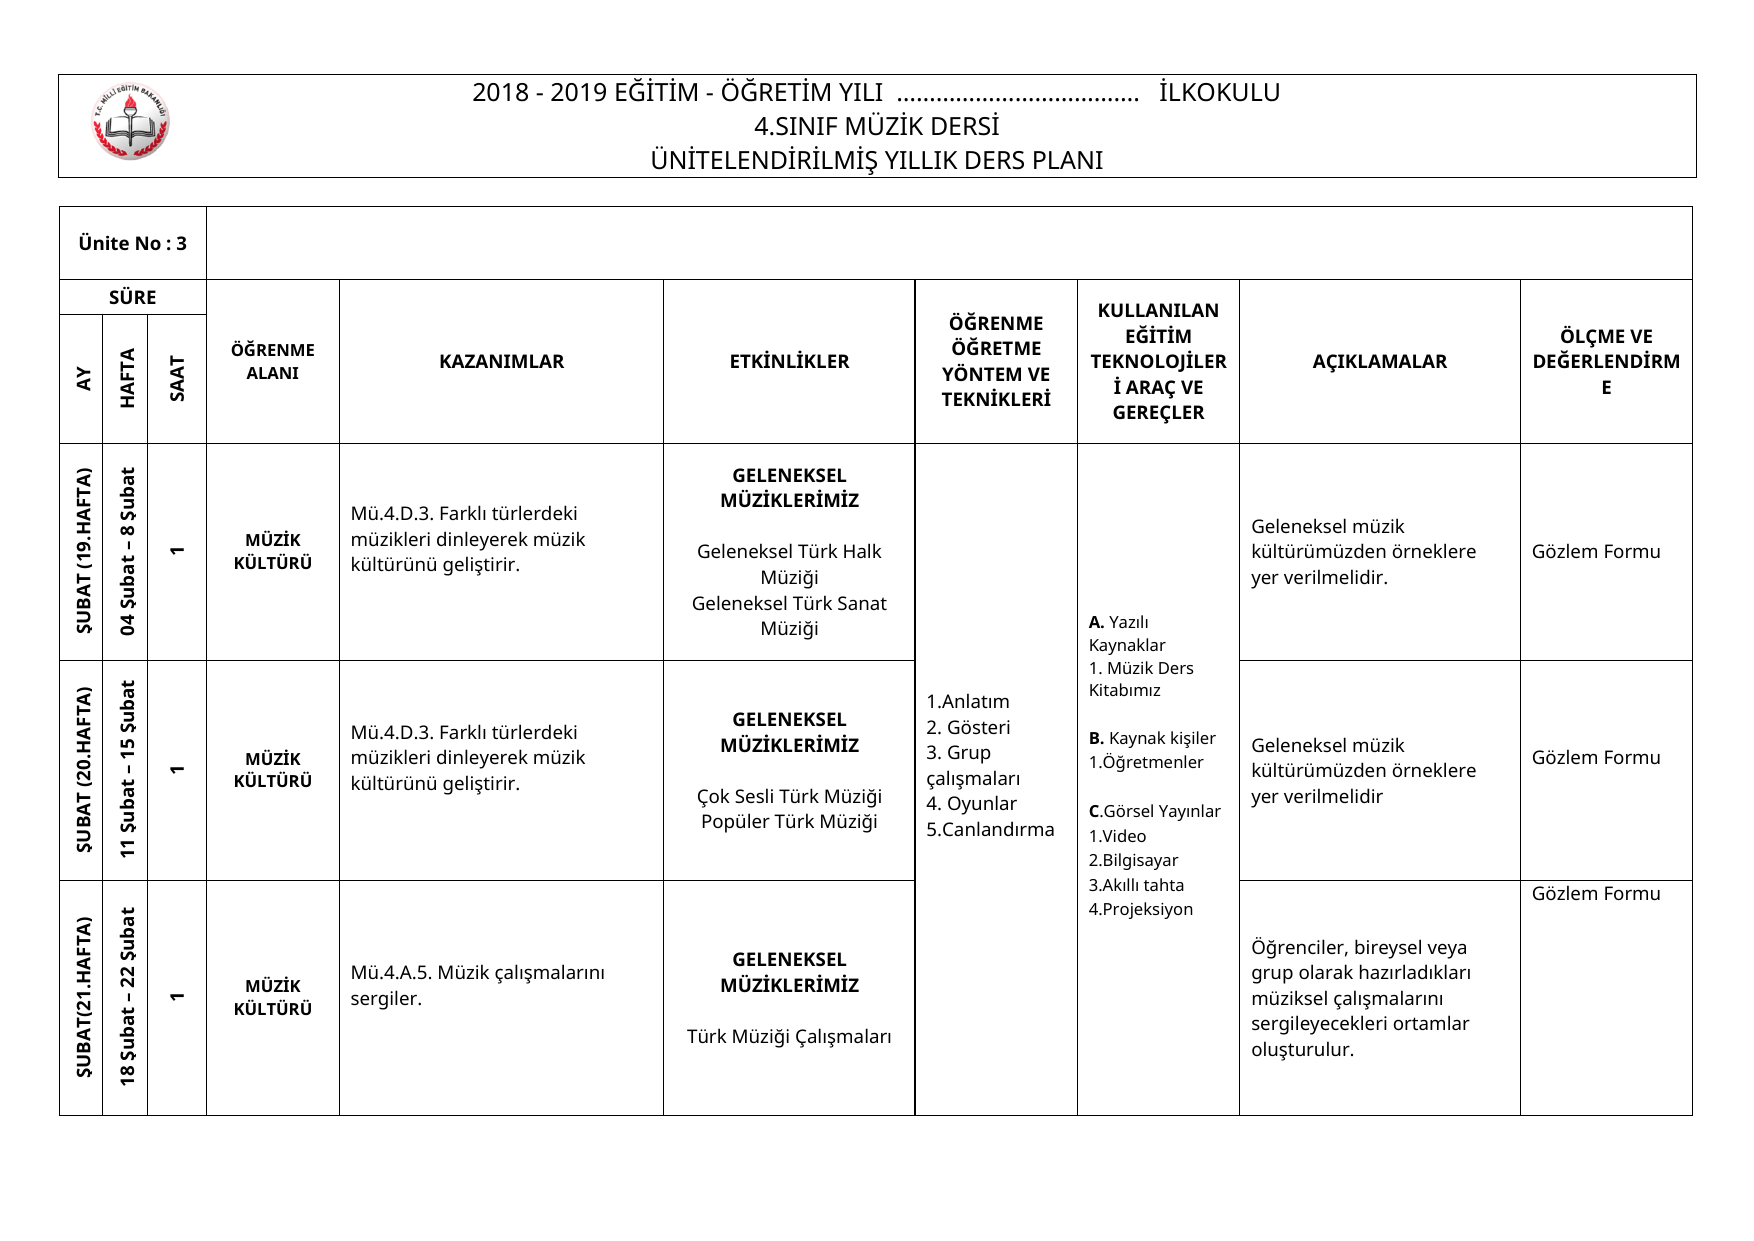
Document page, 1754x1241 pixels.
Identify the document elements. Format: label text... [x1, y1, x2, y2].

table_cell MÜZİK KÜLTÜRÜ [207, 661, 339, 880]
table_cell GELENEKSEL MÜZİKLERİMİZ Türk Müziği Çalışmaları [664, 881, 914, 1115]
table_cell Gözlem Formu [1521, 881, 1692, 1115]
table_cell SÜRE [60, 280, 206, 314]
table_cell Gözlem Formu [1521, 661, 1692, 880]
table_cell 1 [148, 444, 206, 659]
table_cell 18 Şubat – 22 Şubat [103, 881, 147, 1115]
table_cell Mü.4.D.3. Farklı türlerdeki müzikleri dinleyerek müzik kültürünü geliştirir. [340, 444, 663, 659]
table_cell ÖĞRENME ÖĞRETME YÖNTEM VE TEKNİKLERİ [916, 280, 1077, 443]
table_cell GELENEKSEL MÜZİKLERİMİZ Çok Sesli Türk Müziği Popüler Türk Müziği [664, 661, 914, 880]
table_cell ÖĞRENME ALANI [207, 280, 339, 443]
table_cell SAAT [148, 315, 206, 443]
table_header [207, 207, 1692, 279]
table_cell Mü.4.D.3. Farklı türlerdeki müzikleri dinleyerek müzik kültürünü geliştirir. [340, 661, 663, 880]
table_cell ÖLÇME VE DEĞERLENDİRME [1521, 280, 1692, 443]
table_cell 1.Anlatım 2. Gösteri 3. Grup çalışmaları 4. Oyunlar 5.Canlandırma [916, 444, 1077, 1115]
table_cell 04 Şubat – 8 Şubat [103, 444, 147, 659]
table_header Ünite No : 3 [60, 207, 206, 279]
table_cell Geleneksel müzik kültürümüzden örneklere yer verilmelidir. [1240, 444, 1520, 659]
table_cell MÜZİK KÜLTÜRÜ [207, 881, 339, 1115]
table_cell A. Yazılı Kaynaklar 1. Müzik Ders Kitabımız B. Kaynak kişiler 1.Öğretmenler C.Görsel Yayınlar 1.Video 2.Bilgisayar 3.Akıllı tahta 4.Projeksiyon [1078, 444, 1239, 1115]
table_cell ŞUBAT(21.HAFTA) [60, 881, 102, 1115]
table_cell KULLANILAN EĞİTİM TEKNOLOJİLERİ ARAÇ VE GEREÇLER [1078, 280, 1239, 443]
picture [85, 77, 175, 167]
table_cell HAFTA [103, 315, 147, 443]
table_cell Gözlem Formu [1521, 444, 1692, 659]
table_cell Geleneksel müzik kültürümüzden örneklere yer verilmelidir [1240, 661, 1520, 880]
table_cell 1 [148, 661, 206, 880]
table_cell 1 [148, 881, 206, 1115]
table_cell ŞUBAT (20.HAFTA) [60, 661, 102, 880]
table_cell KAZANIMLAR [340, 280, 663, 443]
table_cell ETKİNLİKLER [664, 280, 914, 443]
table_cell Öğrenciler, bireysel veya grup olarak hazırladıkları müziksel çalışmalarını sergileyecekleri ortamlar oluşturulur. [1240, 881, 1520, 1115]
table_cell 11 Şubat – 15 Şubat [103, 661, 147, 880]
table_cell Mü.4.A.5. Müzik çalışmalarını sergiler. [340, 881, 663, 1115]
table_cell AÇIKLAMALAR [1240, 280, 1520, 443]
table_cell GELENEKSEL MÜZİKLERİMİZ Geleneksel Türk Halk Müziği Geleneksel Türk Sanat Müziği [664, 444, 914, 659]
table_cell MÜZİK KÜLTÜRÜ [207, 444, 339, 659]
table_cell ŞUBAT (19.HAFTA) [60, 444, 102, 659]
table_cell AY [60, 315, 102, 443]
